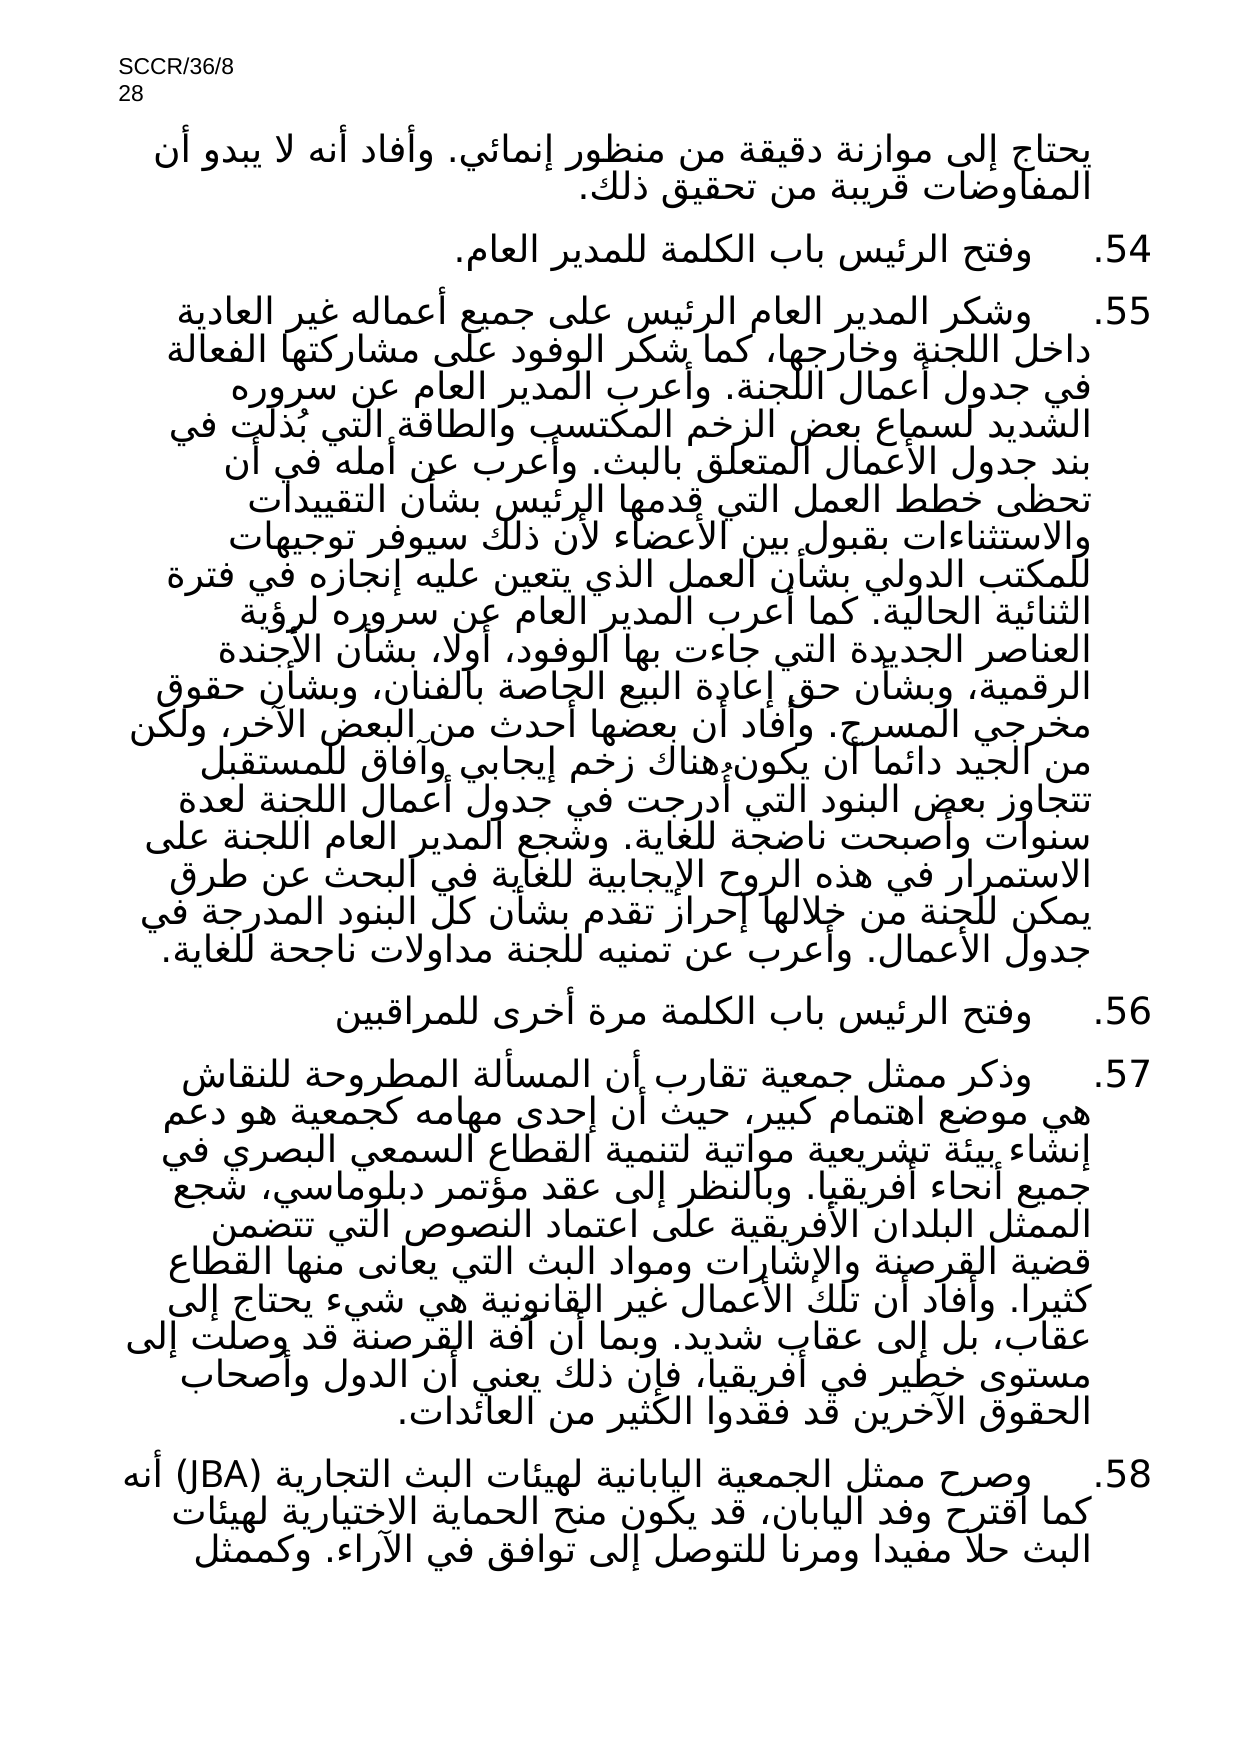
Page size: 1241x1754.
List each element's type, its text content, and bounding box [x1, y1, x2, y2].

text وفتح الرئيس باب الكلمة مرة أخرى للمراقبين [914, 995, 1092, 1032]
text وفتح الرئيس باب الكلمة مرة أخرى للمراقبين [118, 995, 461, 1032]
text وشكر المدير العام الرئيس على جميع أعماله غير العادية داخل اللجنة وخارجها، كما شكر الوفود على مشاركتها الفعالة في جدول أعمال اللجنة. وأعرب المدير العام عن سروره الشديد لسماع بعض الزخم المكتسب والطاقة التي بُذلت في بند جدول الأعمال المتعلق بالبث. وأعرب عن أمله في أن تحظى خطط العمل التي قدمها الرئيس بشأن التقييدات والاستثناءات بقبول بين الأعضاء لأن ذلك سيوفر توجيهات للمكتب الدولي بشأن العمل الذي يتعين عليه إنجازه في فترة الثنائية الحالية. كما أعرب المدير العام عن سروره لرؤية العناصر الجديدة التي جاءت بها الوفود، أولا، بشأن الأجندة الرقمية، وبشأن حق إعادة البيع الحاصة بالفنان، وبشأن حقوق مخرجي المسرح. وأفاد أن بعضها أحدث من البعض الآخر، ولكن من الجيد دائما أن يكون هناك زخم إيجابي وآفاق للمستقبل تتجاوز بعض البنود التي أُدرجت في جدول أعمال اللجنة لعدة سنوات وأصبحت ناضجة للغاية. وشجع المدير العام اللجنة على الاستمرار في هذه الروح الإيجابية للغاية في البحث عن طرق يمكن للجنة من خلالها إحراز تقدم بشأن كل البنود المدرجة في جدول الأعمال. وأعرب عن تمنيه للجنة مداولات ناجحة للغاية. [118, 295, 1092, 970]
text وفتح الرئيس باب الكلمة للمدير العام. [118, 232, 1092, 270]
text وذكر ممثل جمعية تقارب أن المسألة المطروحة للنقاش هي موضع اهتمام كبير، حيث أن إحدى مهامه كجمعية هو دعم إنشاء بيئة تشريعية مواتية لتنمية القطاع السمعي البصري في جميع أنحاء أفريقيا. وبالنظر إلى عقد مؤتمر دبلوماسي، شجع الممثل البلدان الأفريقية على اعتماد النصوص التي تتضمن قضية القرصنة والإشارات ومواد البث التي يعانى منها القطاع كثيرا. وأفاد أن تلك الأعمال غير القانونية هي شيء يحتاج إلى عقاب، بل إلى عقاب شديد. وبما أن آفة القرصنة قد وصلت إلى مستوى خطير في أفريقيا، فإن ذلك يعني أن الدول وأصحاب الحقوق الآخرين قد فقدوا الكثير من العائدات. [118, 1057, 1092, 1432]
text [118, 132, 1092, 207]
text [118, 1457, 1092, 1570]
text وفتح الرئيس باب الكلمة مرة أخرى للمراقبين [421, 995, 932, 1032]
